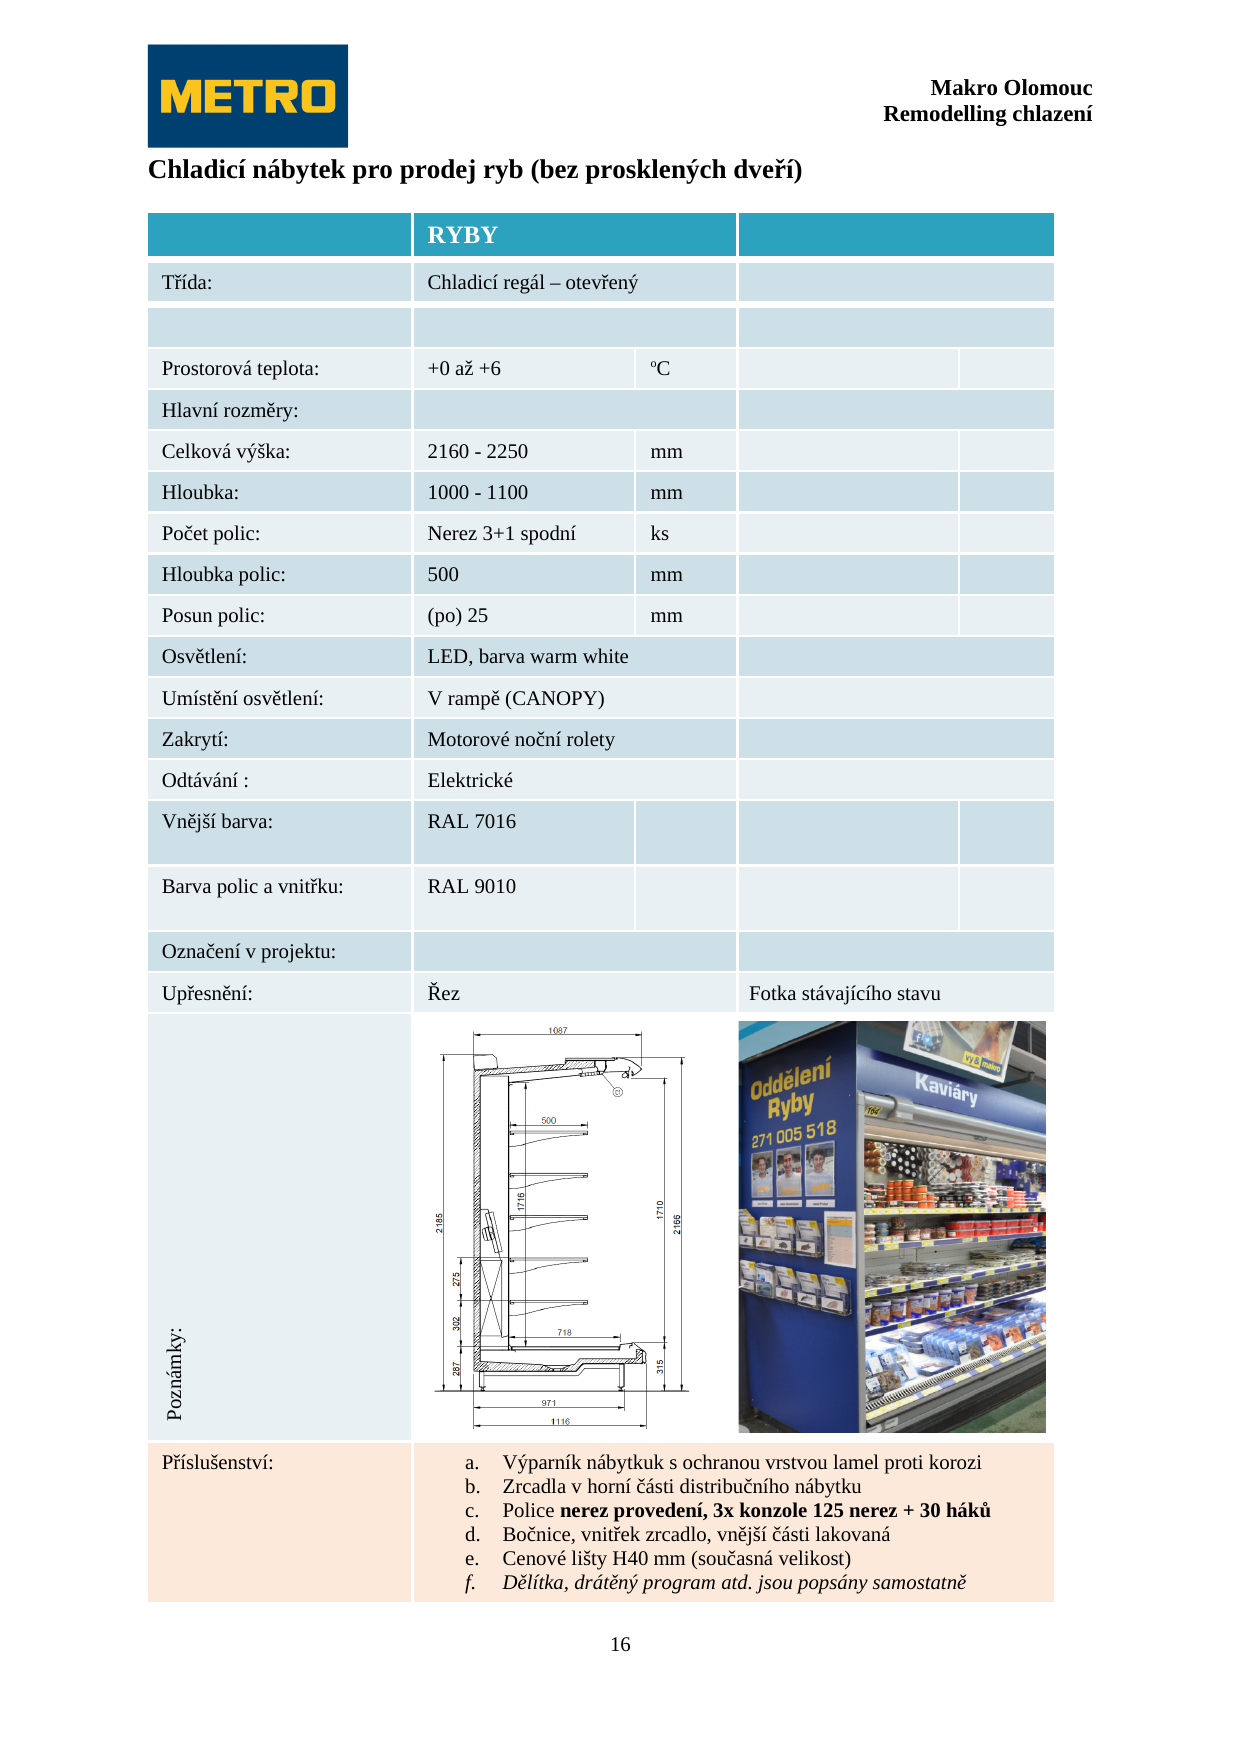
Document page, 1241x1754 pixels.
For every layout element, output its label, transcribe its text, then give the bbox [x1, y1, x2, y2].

table_cell Třída: [148, 263, 411, 301]
table_cell [739, 349, 958, 388]
table_cell [414, 308, 736, 347]
table_cell [960, 472, 1054, 511]
table_cell [739, 390, 1054, 429]
table_cell ks [636, 514, 736, 552]
picture [147, 44, 349, 148]
table_cell [739, 596, 958, 635]
table_cell 500 [414, 555, 634, 594]
table_cell [739, 431, 958, 470]
table_cell Řez [414, 973, 736, 1012]
table_cell Příslušenství: [148, 1443, 411, 1602]
table_cell Vnější barva: [148, 801, 411, 864]
table_cell [739, 637, 1054, 676]
table_cell [960, 431, 1054, 470]
table_cell [636, 867, 736, 930]
table_cell 2160 - 2250 [414, 431, 634, 470]
table_cell Celková výška: [148, 431, 411, 470]
table_cell Hloubka: [148, 472, 411, 511]
table_cell LED, barva warm white [414, 637, 736, 676]
table_cell [960, 867, 1054, 930]
table_cell [739, 932, 1054, 971]
table_cell [414, 390, 736, 429]
table_cell [739, 263, 1054, 301]
table_cell Posun polic: [148, 596, 411, 635]
table_cell [960, 555, 1054, 594]
table_cell Elektrické [414, 760, 736, 799]
table_cell [739, 1014, 1054, 1440]
table_cell [739, 719, 1054, 758]
table_cell Označení v projektu: [148, 932, 411, 971]
table_cell [960, 514, 1054, 552]
table_cell Hloubka polic: [148, 555, 411, 594]
table_cell [739, 760, 1054, 799]
table_cell [414, 1014, 736, 1440]
table_cell [960, 801, 1054, 864]
table_cell mm [636, 472, 736, 511]
table_cell [739, 801, 958, 864]
table_cell +0 až +6 [414, 349, 634, 388]
table_cell [739, 308, 1054, 347]
table_cell Poznámky: [148, 1014, 411, 1440]
table_cell Fotka stávajícího stavu [739, 973, 1054, 1012]
table_cell [739, 678, 1054, 717]
table_cell Chladicí regál – otevřený [414, 263, 736, 301]
table_cell [414, 932, 736, 971]
table_cell [960, 349, 1054, 388]
table_cell [636, 801, 736, 864]
table_cell 1000 - 1100 [414, 472, 634, 511]
table_cell (po) 25 [414, 596, 634, 635]
picture [738, 1021, 1046, 1433]
table_cell Odtávání : [148, 760, 411, 799]
table_cell Hlavní rozměry: [148, 390, 411, 429]
table_cell Osvětlení: [148, 637, 411, 676]
table_header [148, 213, 411, 256]
table_header [739, 213, 1054, 256]
table_cell Počet polic: [148, 514, 411, 552]
table_cell [148, 308, 411, 347]
table_cell V rampě (CANOPY) [414, 678, 736, 717]
table_cell mm [636, 555, 736, 594]
table_cell Výparník nábytkuk s ochranou vrstvou lamel proti korozi Zrcadla v horní části distribučního nábytku Police nerez provedení, 3x konzole 125 nerez + 30 háků Bočnice, vnitřek zrcadlo, vnější části lakovaná Cenové lišty H40 mm (současná velikost) Dělítka, drátěný program atd. jsou popsány samostatně [414, 1443, 1054, 1602]
table_cell RAL 7016 [414, 801, 634, 864]
table_cell Barva polic a vnitřku: [148, 867, 411, 930]
table_cell Umístění osvětlení: [148, 678, 411, 717]
table_cell [739, 555, 958, 594]
table_cell mm [636, 596, 736, 635]
table_cell oC [636, 349, 736, 388]
table_cell mm [636, 431, 736, 470]
table_cell RAL 9010 [414, 867, 634, 930]
table_cell [739, 867, 958, 930]
text Chladicí nábytek pro prodej ryb (bez prosklených dveří) [148, 153, 1093, 184]
table_cell Zakrytí: [148, 719, 411, 758]
table_cell [739, 514, 958, 552]
table_header RYBY [414, 213, 736, 256]
table_cell Motorové noční rolety [414, 719, 736, 758]
table_cell [739, 472, 958, 511]
table_cell Upřesnění: [148, 973, 411, 1012]
table_cell [960, 596, 1054, 635]
table_cell Prostorová teplota: [148, 349, 411, 388]
table_cell Nerez 3+1 spodní [414, 514, 634, 552]
